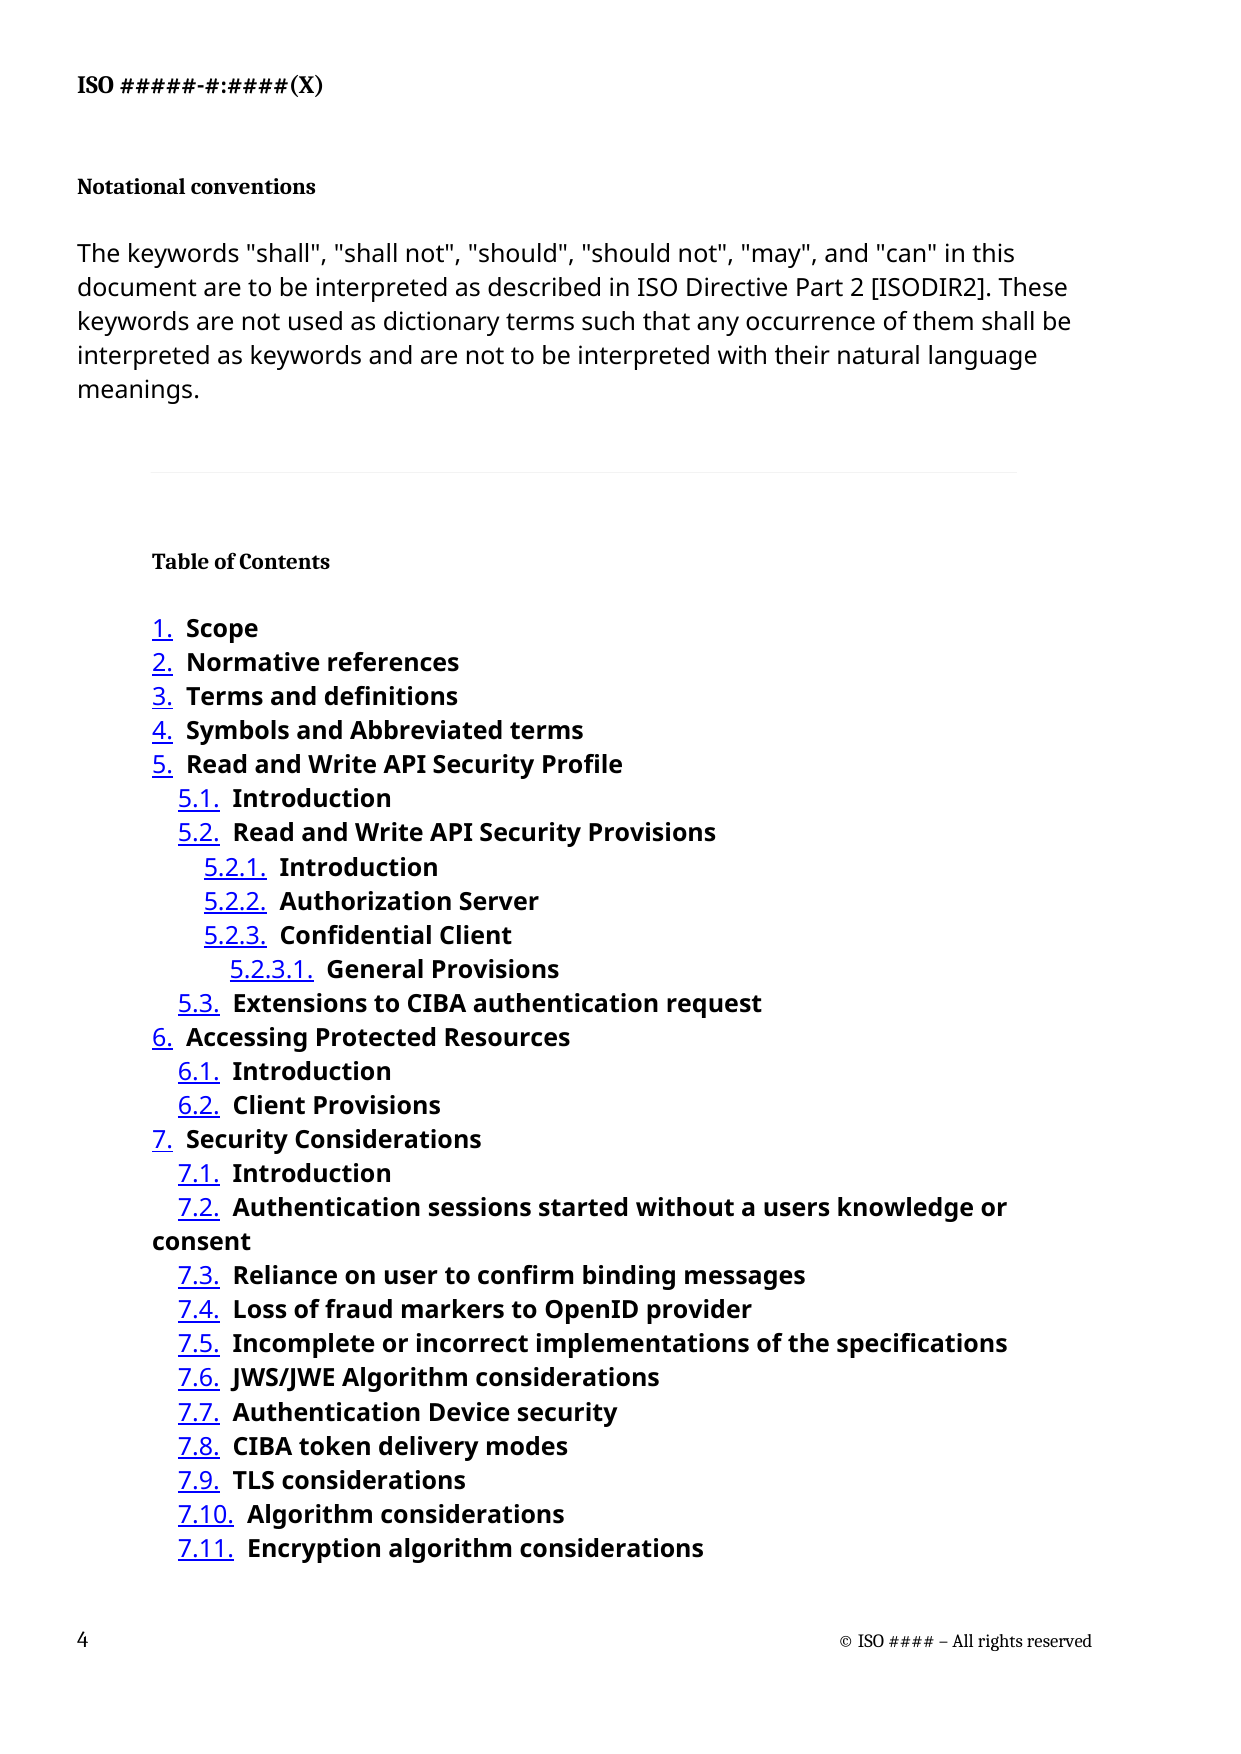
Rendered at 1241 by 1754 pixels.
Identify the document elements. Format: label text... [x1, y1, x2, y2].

subtitle Table of Contents [151, 549, 1092, 575]
text The keywords "shall", "shall not", "should", "should not", "may", and "can" in this document are to be interpreted as described in ISO Directive Part 2 [ISODIR2]. These keywords are not used as dictionary terms such that any occurrence of them shall be interpreted as keywords and are not to be interpreted with their natural language meanings. [77, 236, 1092, 406]
subtitle Notational conventions [77, 174, 1092, 200]
